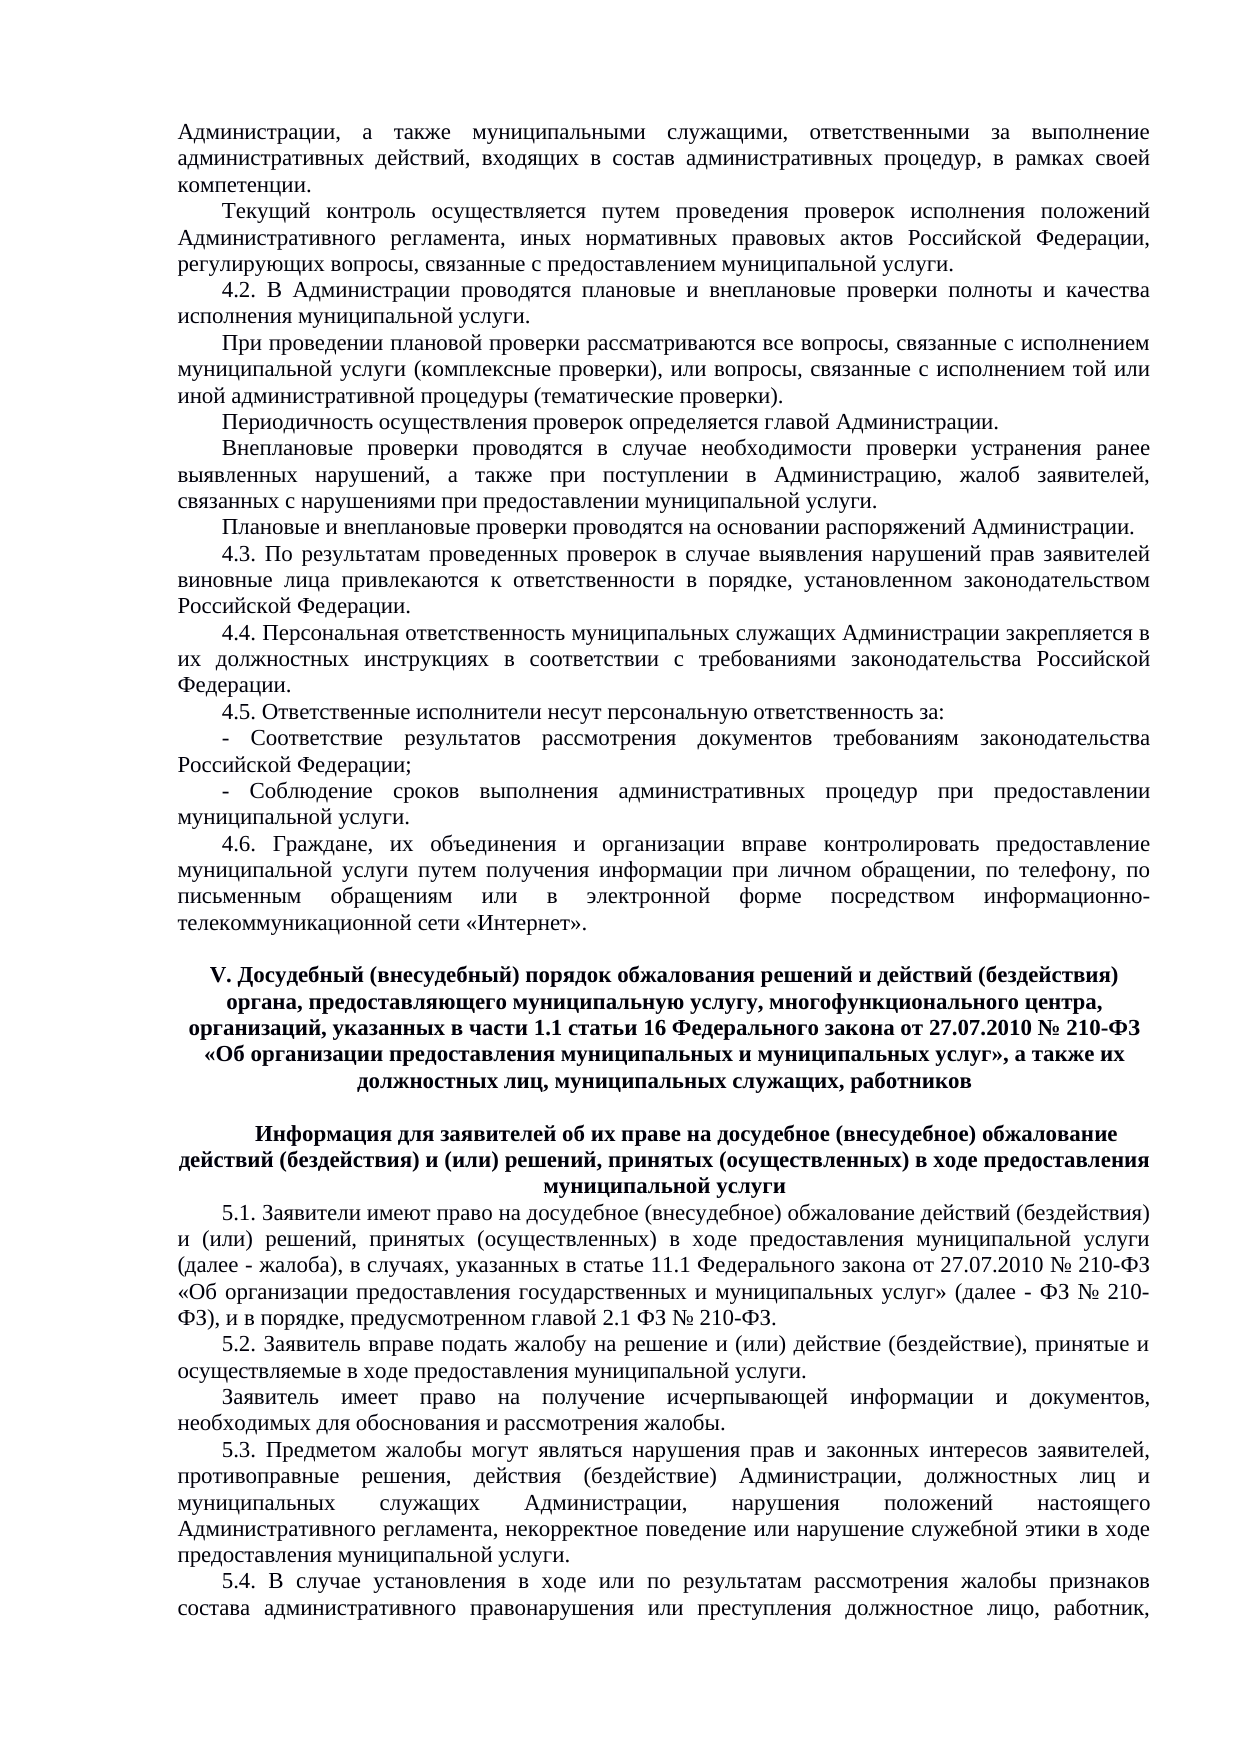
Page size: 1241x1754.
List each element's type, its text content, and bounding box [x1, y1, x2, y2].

text При проведении плановой проверки рассматриваются все вопросы, связанные с исполнением муниципальной услуги (комплексные проверки), или вопросы, связанные с исполнением той или иной административной процедуры (тематические проверки). [177, 329, 1152, 408]
text 4.4. Персональная ответственность муниципальных служащих Администрации закрепляется в их должностных инструкциях в соответствии с требованиями законодательства Российской Федерации. [177, 619, 1152, 698]
text - Соблюдение сроков выполнения административных процедур при предоставлении муниципальной услуги. [177, 777, 1152, 830]
text 5.2. Заявитель вправе подать жалобу на решение и (или) действие (бездействие), принятые и осуществляемые в ходе предоставления муниципальной услуги. [177, 1330, 1152, 1383]
text 4.5. Ответственные исполнители несут персональную ответственность за: [177, 698, 1152, 724]
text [177, 1568, 1152, 1620]
text Текущий контроль осуществляется путем проведения проверок исполнения положений Административного регламента, иных нормативных правовых актов Российской Федерации, регулирующих вопросы, связанные с предоставлением муниципальной услуги. [177, 197, 1152, 276]
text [177, 118, 1152, 197]
text Внеплановые проверки проводятся в случае необходимости проверки устранения ранее выявленных нарушений, а также при поступлении в Администрацию, жалоб заявителей, связанных с нарушениями при предоставлении муниципальной услуги. [177, 434, 1152, 513]
text Периодичность осуществления проверок определяется главой Администрации. [177, 408, 1152, 434]
text V. Досудебный (внесудебный) порядок обжалования решений и действий (бездействия) органа, предоставляющего муниципальную услугу, многофункционального центра, организаций, указанных в части 1.1 статьи 16 Федерального закона от 27.07.2010 № 210-ФЗ «Об организации предоставления муниципальных и муниципальных услуг», а также их должностных лиц, муниципальных служащих, работников [177, 961, 1152, 1093]
text 4.2. В Администрации проводятся плановые и внеплановые проверки полноты и качества исполнения муниципальной услуги. [177, 276, 1152, 329]
text - Соответствие результатов рассмотрения документов требованиям законодательства Российской Федерации; [177, 724, 1152, 777]
text Информация для заявителей об их праве на досудебное (внесудебное) обжалование действий (бездействия) и (или) решений, принятых (осуществленных) в ходе предоставления муниципальной услуги [177, 1119, 1152, 1199]
text Плановые и внеплановые проверки проводятся на основании распоряжений Администрации. [177, 513, 1152, 540]
text Заявитель имеет право на получение исчерпывающей информации и документов, необходимых для обоснования и рассмотрения жалобы. [177, 1383, 1152, 1436]
text 4.3. По результатам проведенных проверок в случае выявления нарушений прав заявителей виновные лица привлекаются к ответственности в порядке, установленном законодательством Российской Федерации. [177, 540, 1152, 619]
text 4.6. Граждане, их объединения и организации вправе контролировать предоставление муниципальной услуги путем получения информации при личном обращении, по телефону, по письменным обращениям или в электронной форме посредством информационно-телекоммуникационной сети «Интернет». [177, 830, 1152, 935]
text 5.3. Предметом жалобы могут являться нарушения прав и законных интересов заявителей, противоправные решения, действия (бездействие) Администрации, должностных лиц и муниципальных служащих Администрации, нарушения положений настоящего Административного регламента, некорректное поведение или нарушение служебной этики в ходе предоставления муниципальной услуги. [177, 1436, 1152, 1568]
text 5.1. Заявители имеют право на досудебное (внесудебное) обжалование действий (бездействия) и (или) решений, принятых (осуществленных) в ходе предоставления муниципальной услуги (далее - жалоба), в случаях, указанных в статье 11.1 Федерального закона от 27.07.2010 № 210-ФЗ «Об организации предоставления государственных и муниципальных услуг» (далее - ФЗ № 210-ФЗ), и в порядке, предусмотренном главой 2.1 ФЗ № 210-ФЗ. [177, 1199, 1152, 1330]
